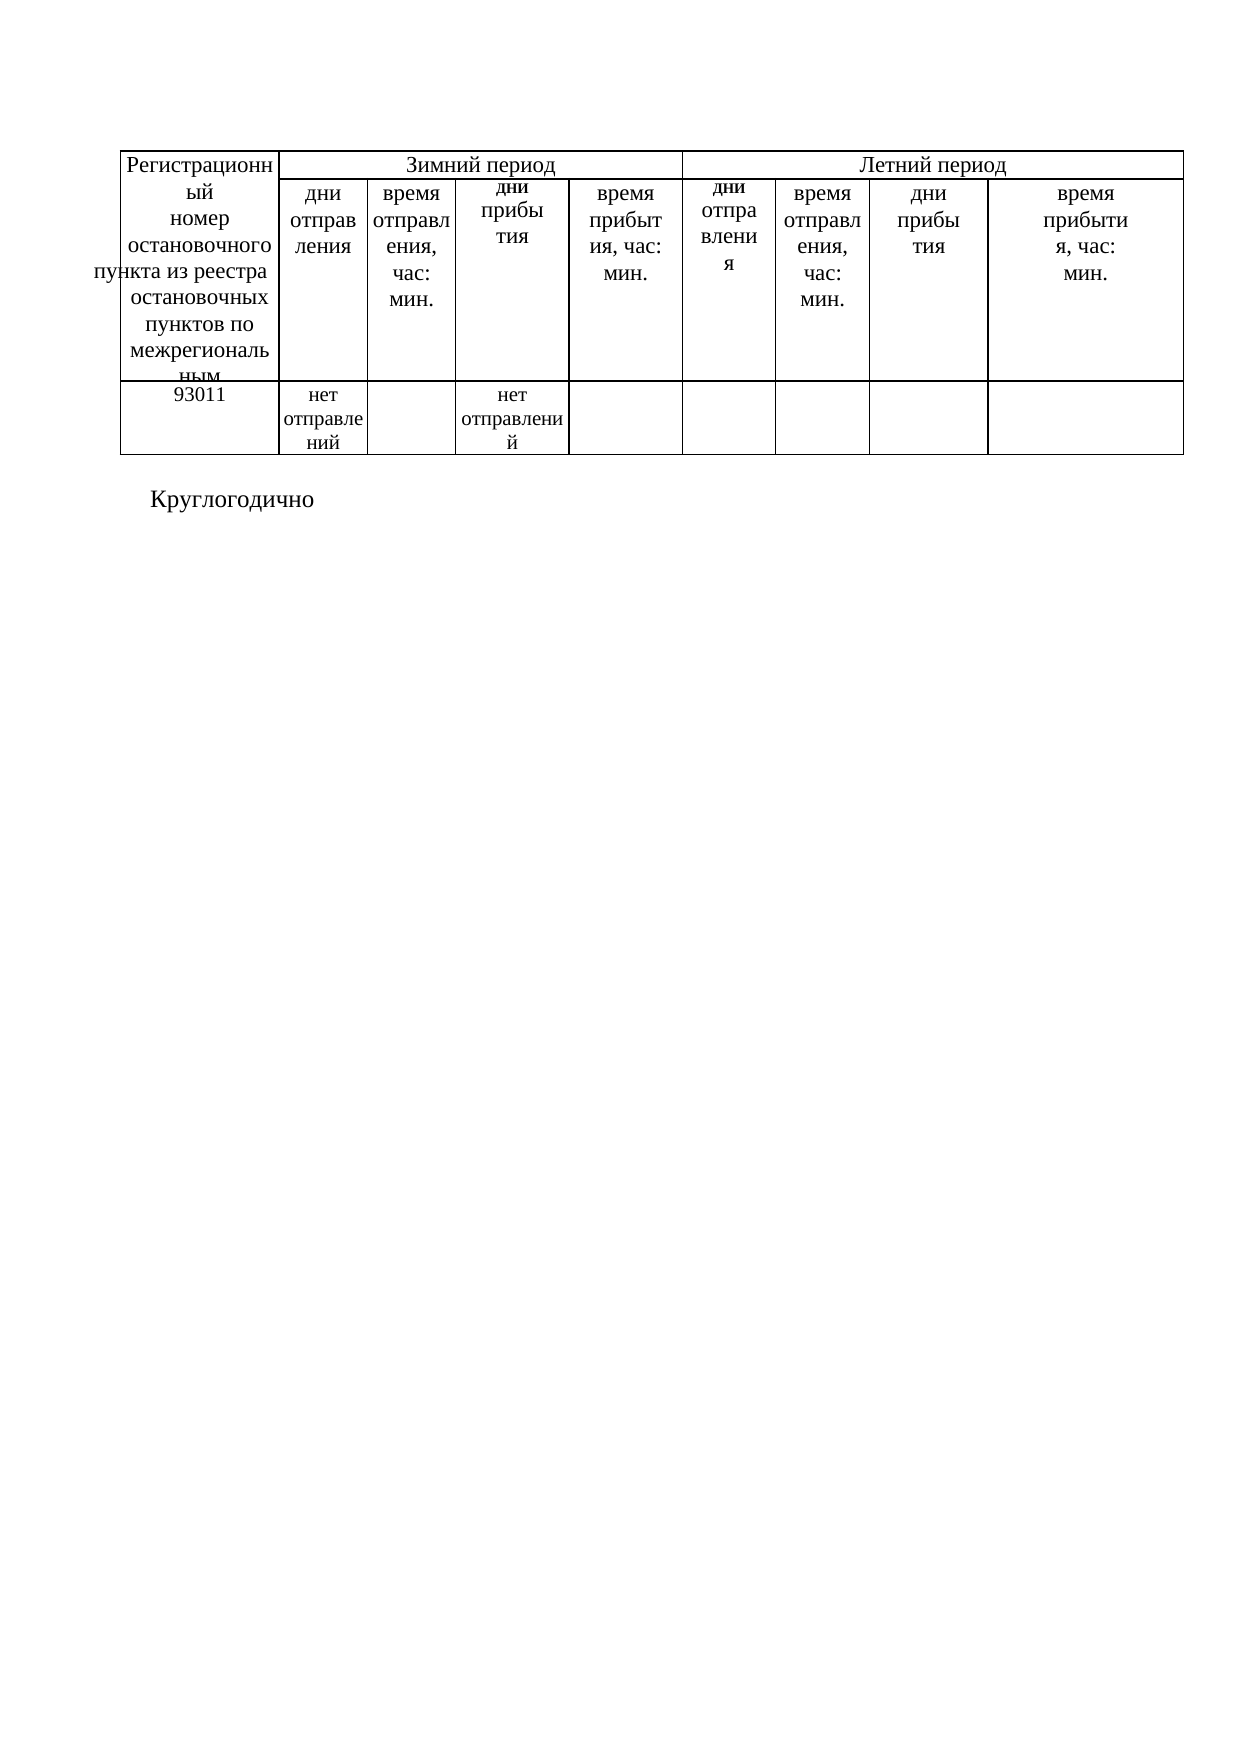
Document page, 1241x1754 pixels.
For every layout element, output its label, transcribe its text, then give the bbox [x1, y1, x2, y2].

table_cell [776, 382, 869, 454]
table_cell [368, 382, 455, 454]
table_cell время отправл ения, час: мин. [368, 180, 455, 380]
table_header Зимний период [280, 152, 682, 178]
table_cell дни отправ ления [280, 180, 367, 380]
table_cell время прибыти я, час: мин. [989, 180, 1183, 380]
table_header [121, 152, 278, 380]
table_cell нет отправлений [456, 382, 568, 454]
table_cell 93011 [121, 382, 278, 454]
table_cell [870, 382, 987, 454]
table_cell [989, 382, 1183, 454]
text Круглогодично [150, 484, 1090, 513]
table_cell ДНИ отпра влени я [683, 180, 775, 380]
table_cell ДНИ прибы тия [456, 180, 568, 380]
table_cell время отправл ения, час: мин. [776, 180, 869, 380]
table_cell дни прибы тия [870, 180, 987, 380]
table_cell [683, 382, 775, 454]
table_cell [570, 382, 682, 454]
table_cell время прибыт ия, час: мин. [570, 180, 682, 380]
table_header Летний период [683, 152, 1183, 178]
table_cell нет отправлений [280, 382, 367, 454]
